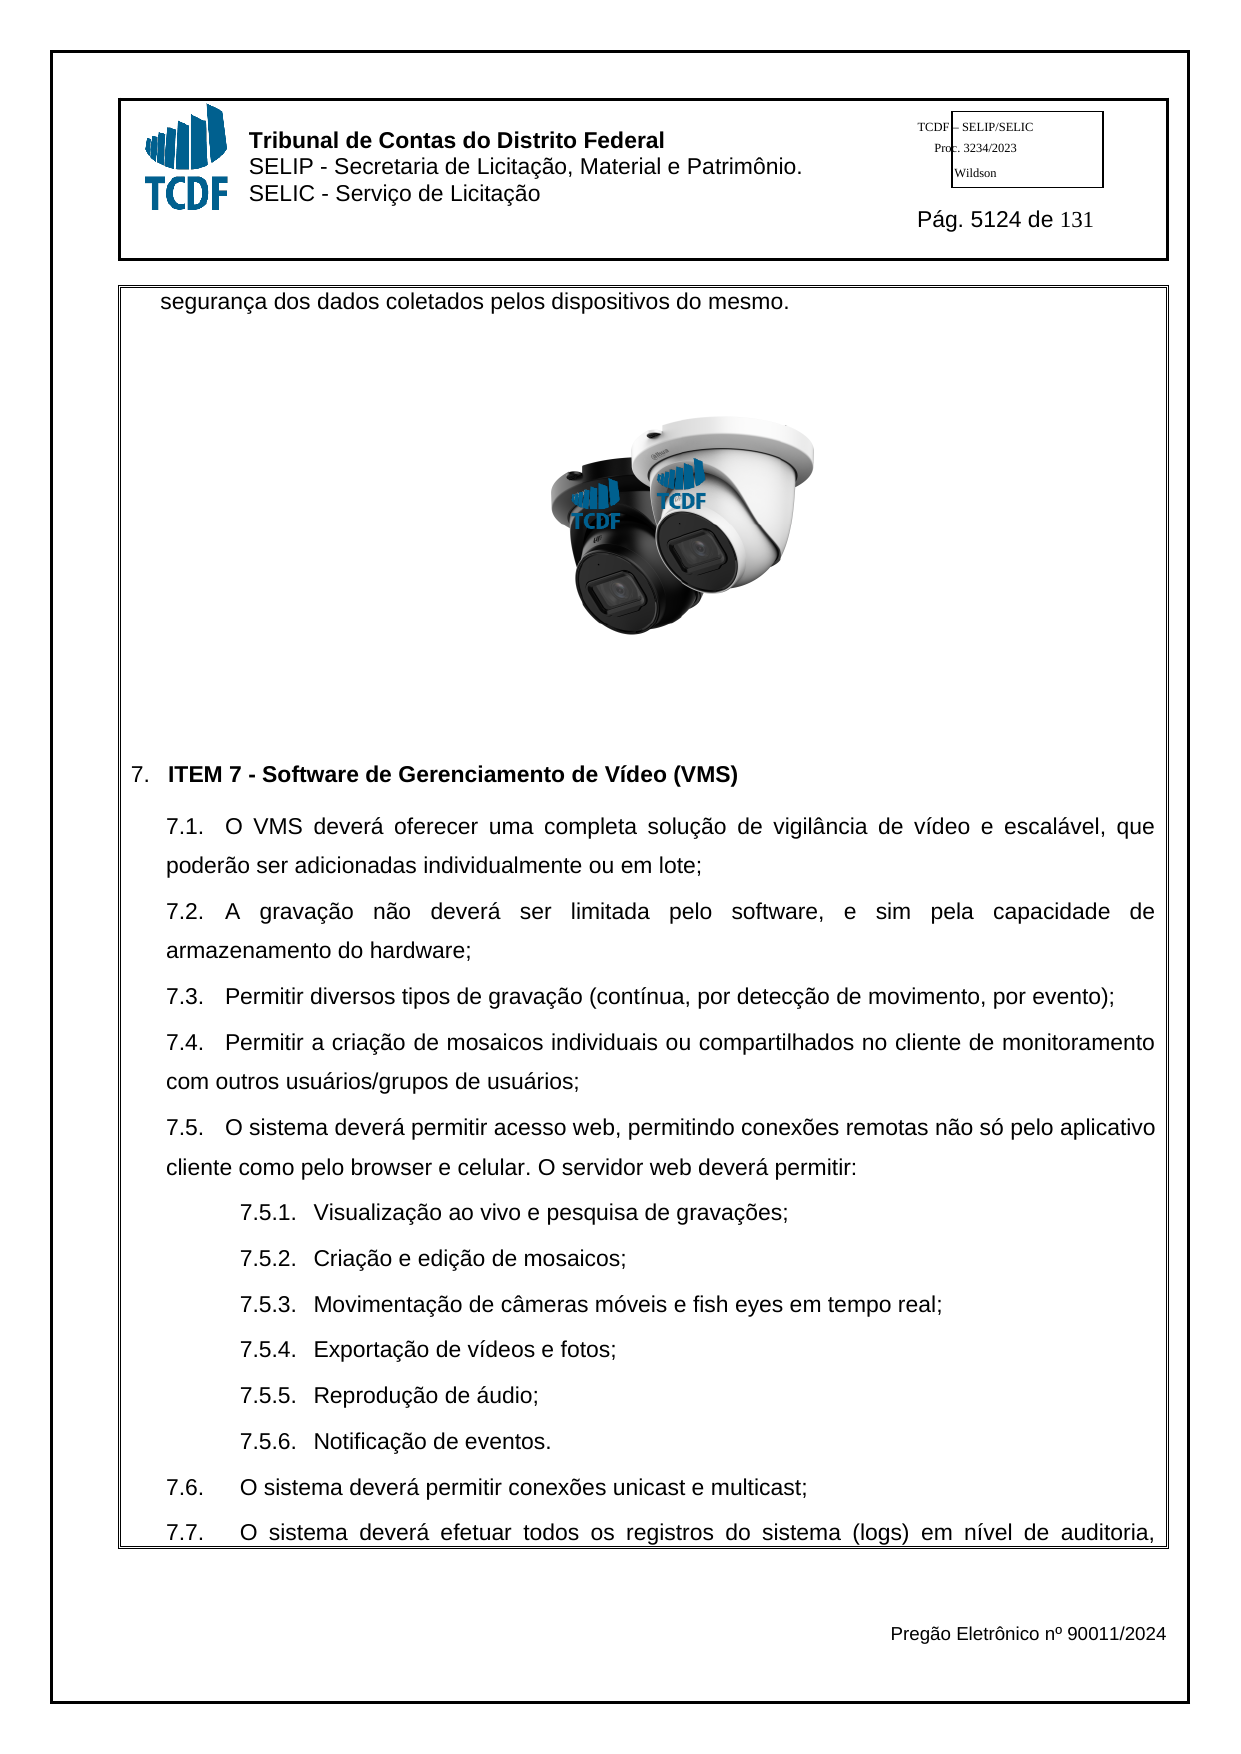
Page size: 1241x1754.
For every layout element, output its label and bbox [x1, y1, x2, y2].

picture [130, 101, 242, 212]
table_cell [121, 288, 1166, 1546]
picture [484, 327, 880, 723]
